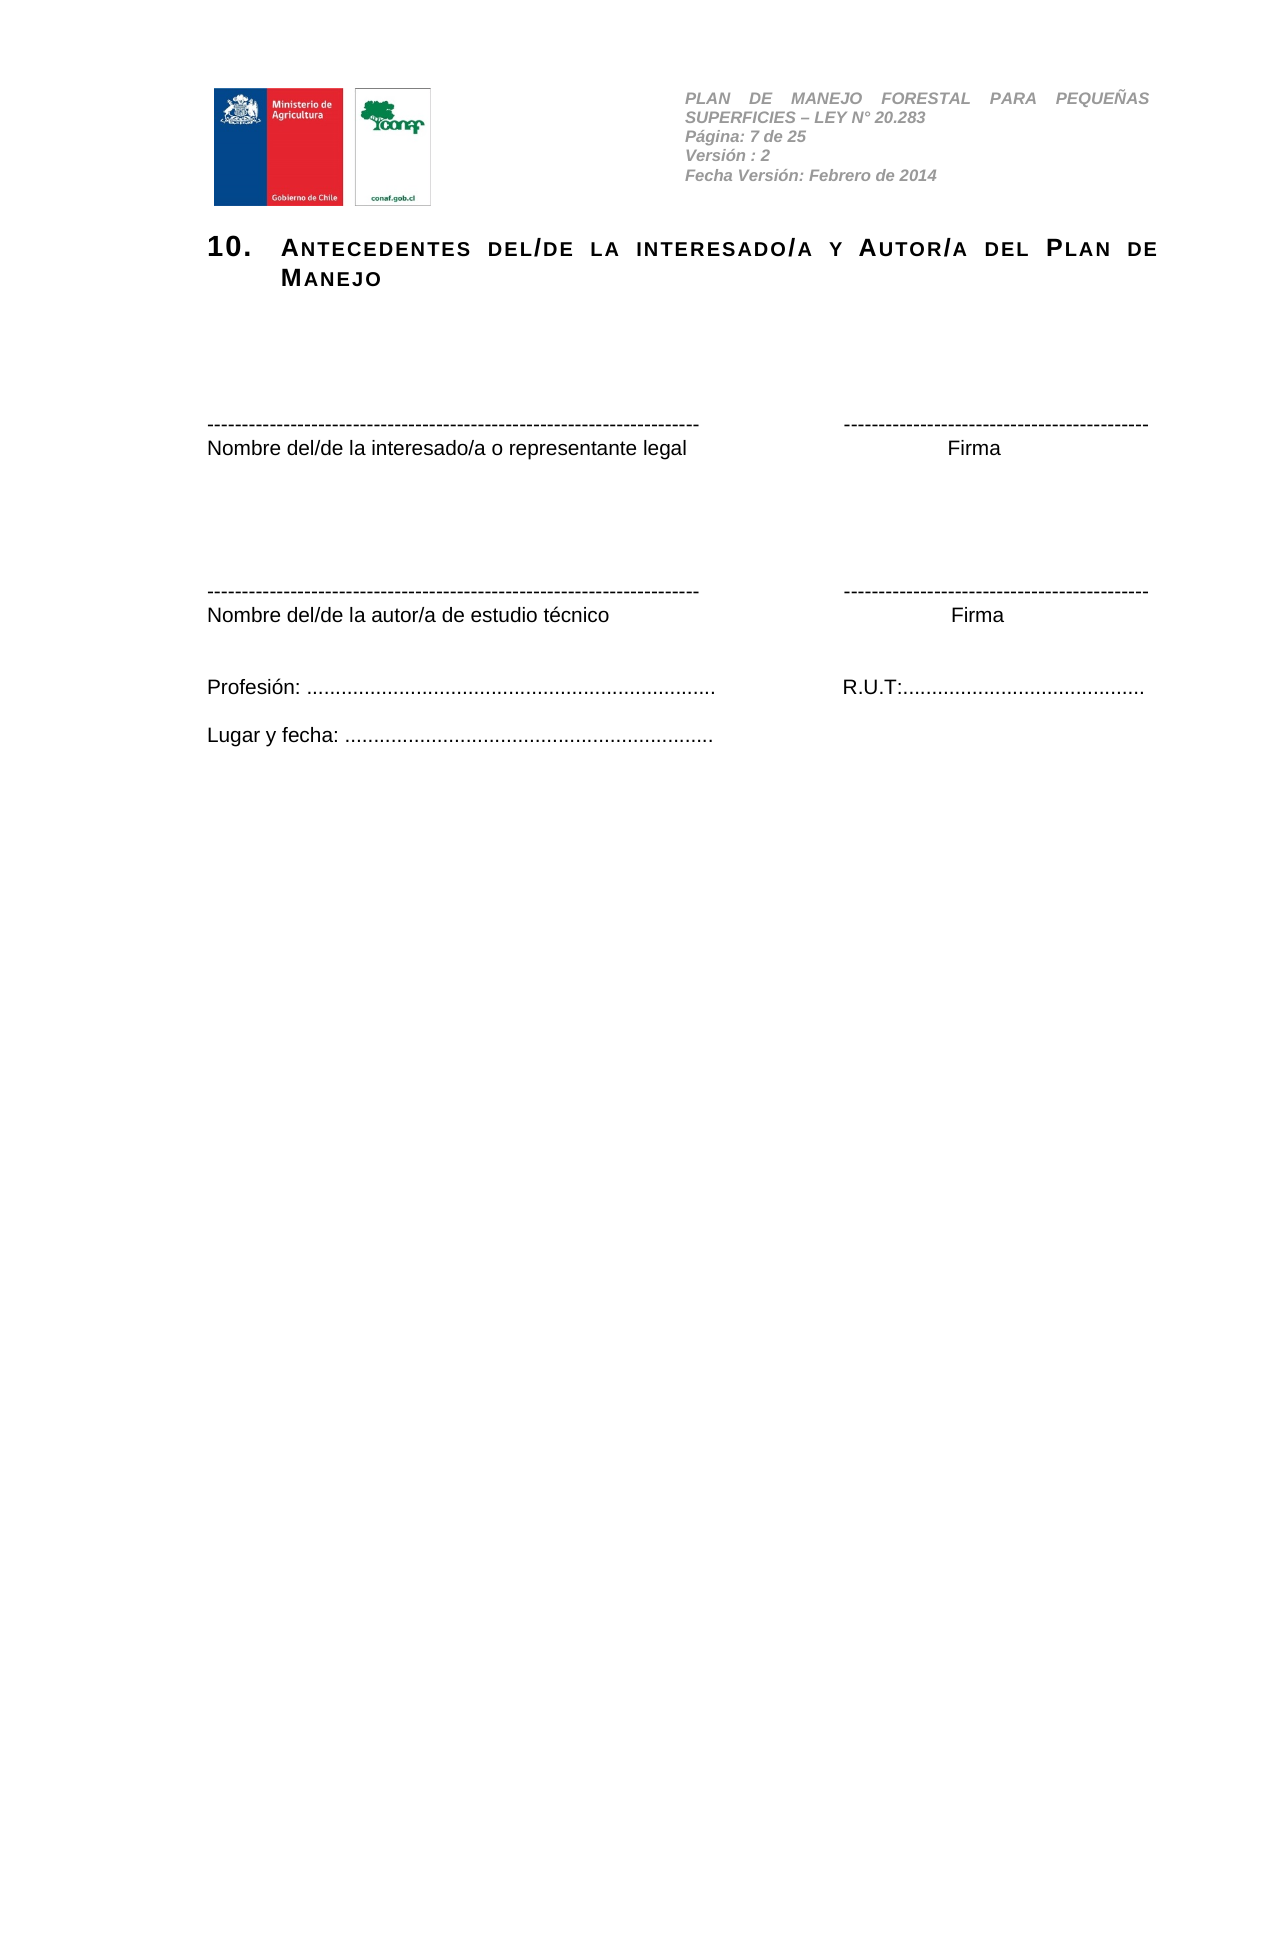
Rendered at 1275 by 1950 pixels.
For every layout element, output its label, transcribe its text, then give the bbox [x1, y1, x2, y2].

text ----------------------------------------------------------------------- -------------------------------------------- [207, 579, 1157, 603]
subtitle Antecedentes del/de la interesado/a y Autor/a del Plan de Manejo [207, 229, 1157, 292]
text Nombre del/de la autor/a de estudio técnico Firma [207, 603, 1157, 627]
text ----------------------------------------------------------------------- -------------------------------------------- [207, 411, 1157, 435]
text Nombre del/de la interesado/a o representante legal Firma [207, 435, 1157, 459]
text Profesión: ....................................................................... R.U.T:.......................................... [207, 675, 1157, 699]
text Lugar y fecha: ................................................................ [207, 723, 1157, 747]
picture [214, 88, 431, 206]
